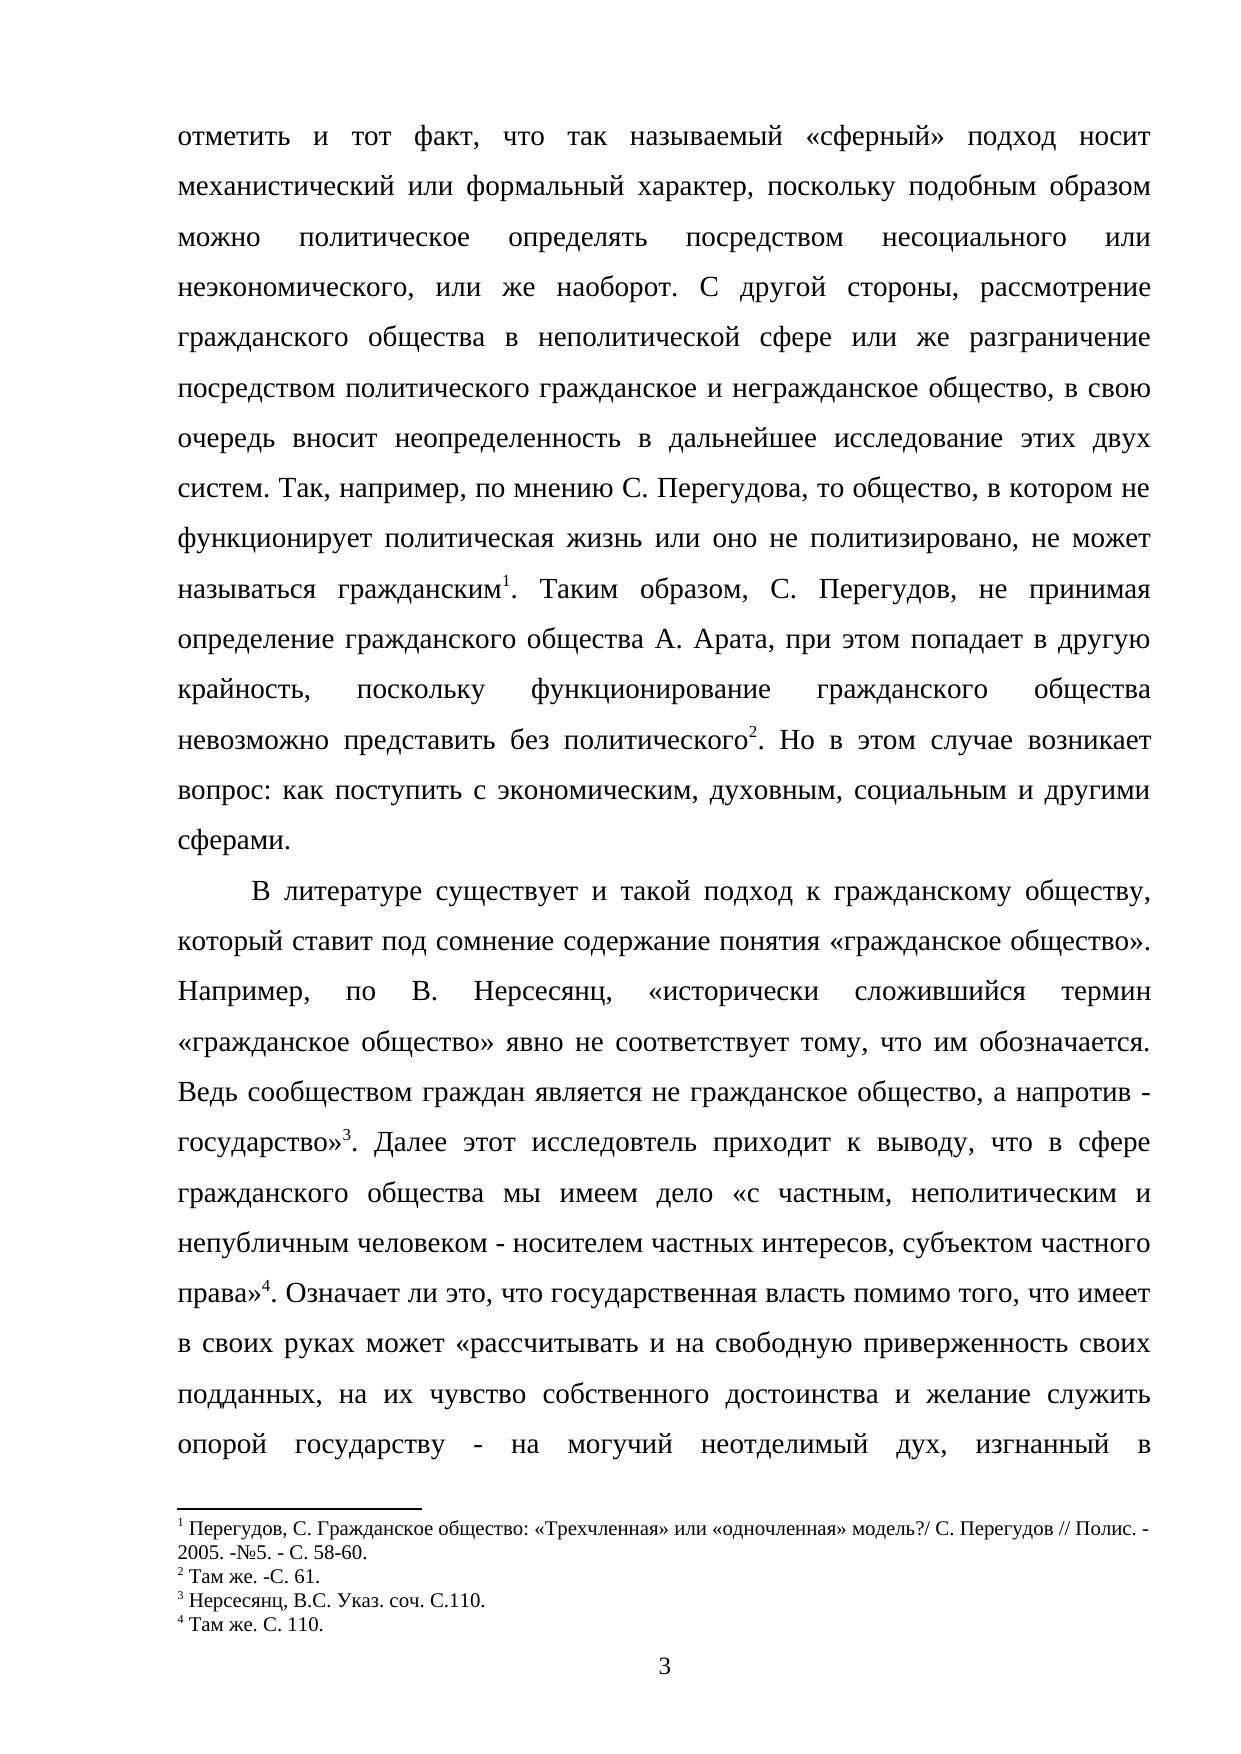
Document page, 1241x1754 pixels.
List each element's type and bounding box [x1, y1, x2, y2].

text [177, 118, 1152, 856]
text [177, 873, 1152, 1460]
